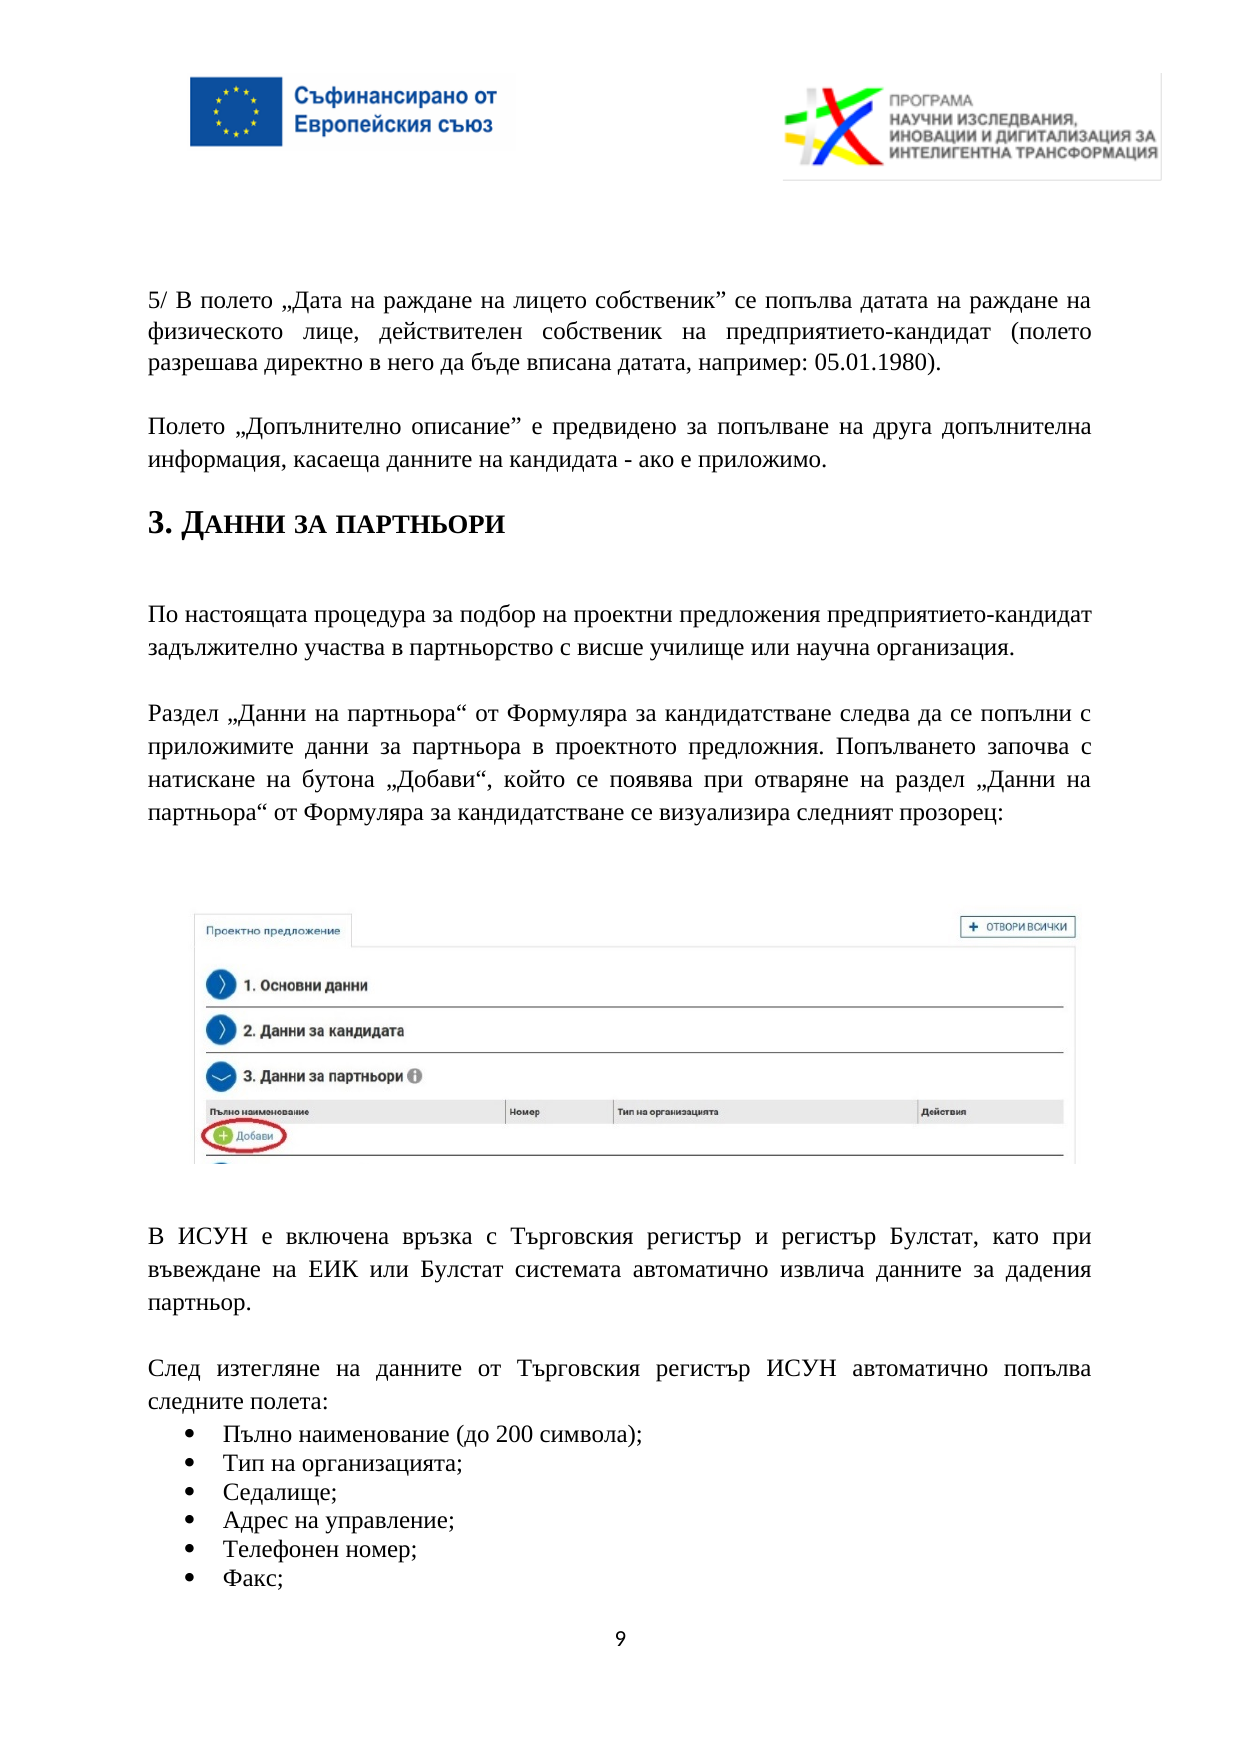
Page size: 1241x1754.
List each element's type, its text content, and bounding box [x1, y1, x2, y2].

picture [782, 73, 1163, 182]
text Раздел „Данни на партньора“ от Формуляра за кандидатстване следва да се попълни с приложимите данни за партньора в проектното предложния. Попълването започва с натискане на бутона „Добави“, който се появява при отваряне на раздел „Данни на партньора“ от Формуляра за кандидатстване се визуализира следният прозорец: [148, 698, 1093, 826]
list Факс; [185, 1563, 1093, 1592]
text Полето „Допълнително описание” е предвидено за попълване на друга допълнителна информация, касаеща данните на кандидата - ако е приложимо. [148, 411, 1093, 473]
list Телефонен номер; [185, 1534, 1093, 1563]
text След изтегляне на данните от Търговския регистър ИСУН автоматично попълва следните полета: [148, 1353, 1093, 1415]
text 5/ В полето „Дата на раждане на лицето собственик” се попълва датата на раждане на физическото лице, действителен собственик на предприятието-кандидат (полето разрешава директно в него да бъде вписана датата, например: 05.01.1980). [148, 285, 1093, 376]
text В ИСУН е включена връзка с Търговския регистър и регистър Булстат, като при въвеждане на ЕИК или Булстат системата автоматично извлича данните за дадения партньор. [148, 1221, 1093, 1316]
text По настоящата процедура за подбор на проектни предложения предприятието-кандидат задължително участва в партньорство с висше училище или научна организация. [148, 599, 1093, 661]
picture [186, 73, 517, 151]
list Тип на организацията; [185, 1448, 1093, 1477]
list Пълно наименование (до 200 символа); [185, 1419, 1093, 1448]
list Адрес на управление; [185, 1506, 1093, 1534]
picture [147, 904, 1100, 1164]
text 3. Данни за партньори [148, 502, 1093, 541]
list Седалище; [185, 1477, 1093, 1506]
